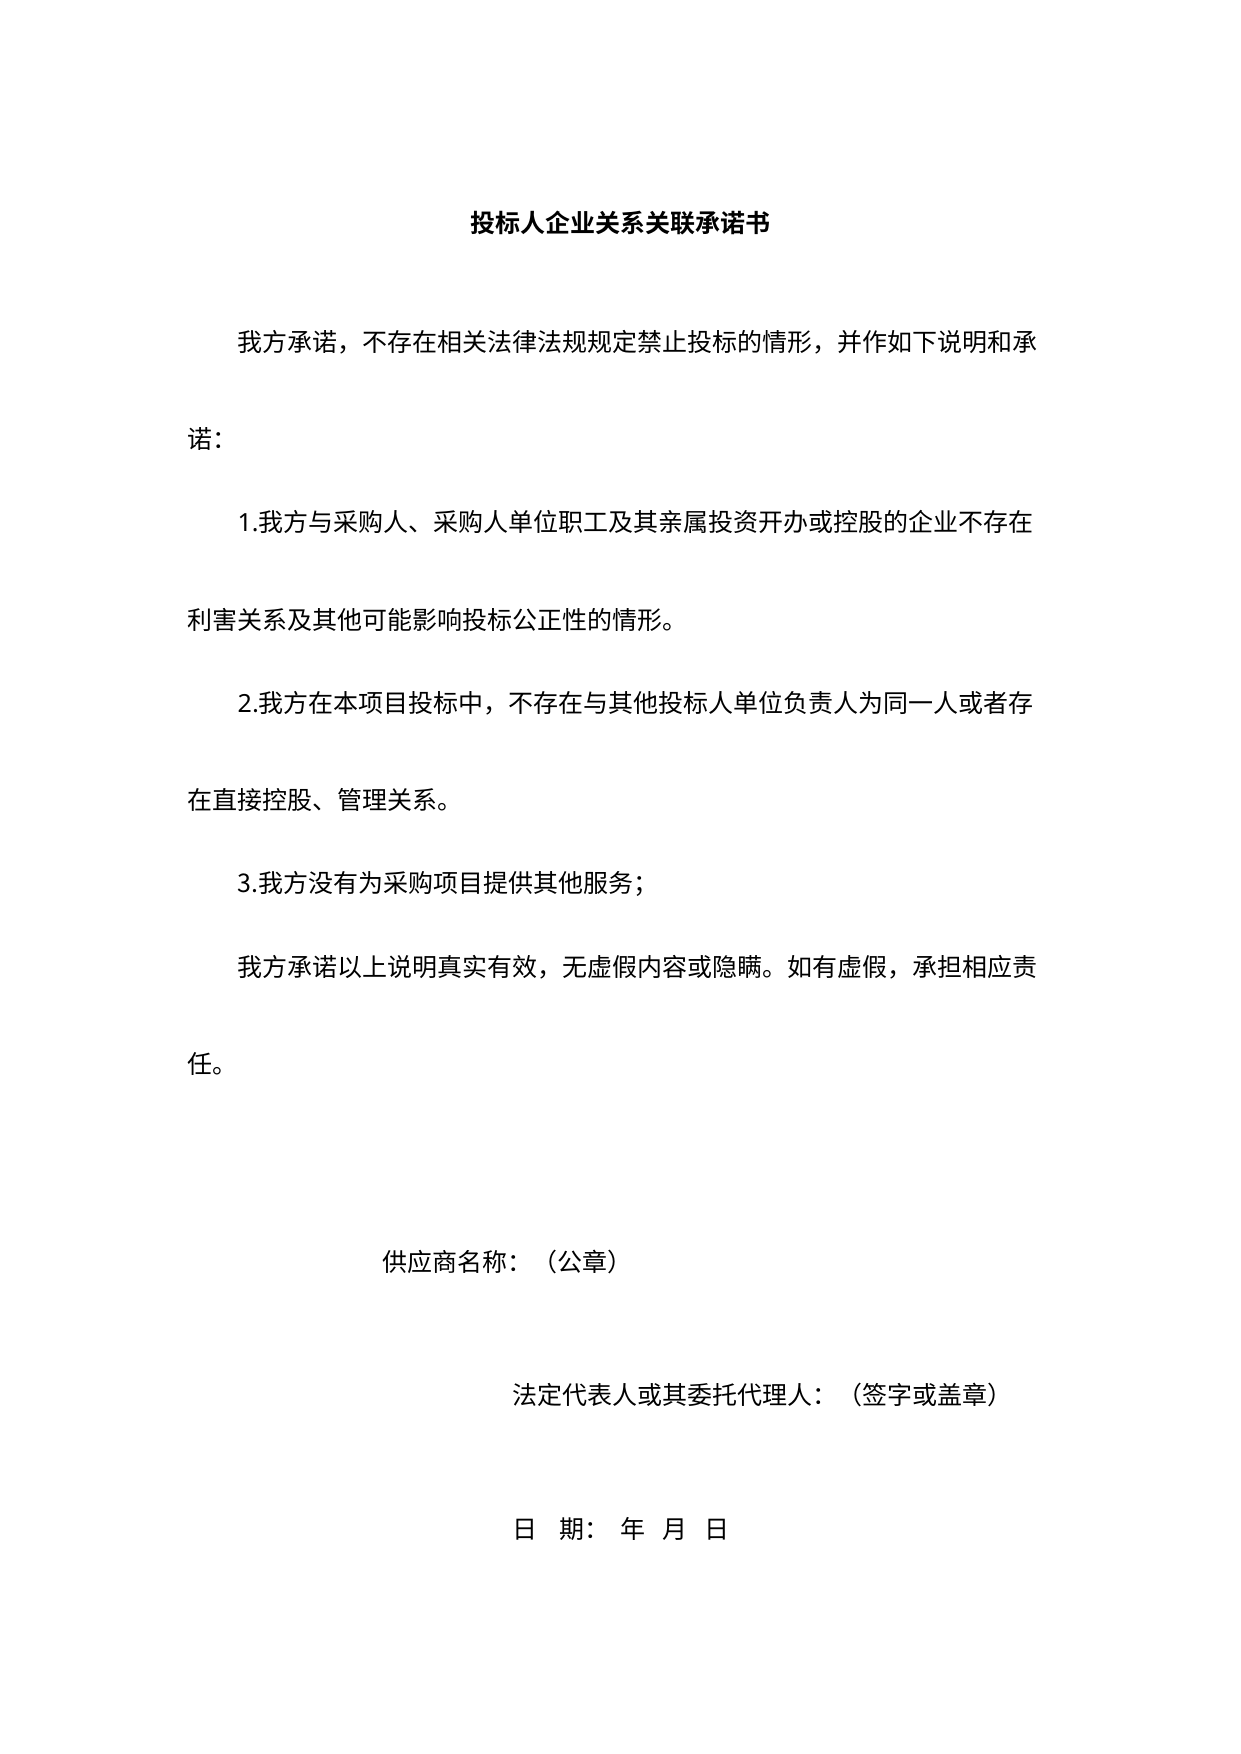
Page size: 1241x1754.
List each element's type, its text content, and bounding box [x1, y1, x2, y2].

text 投标人企业关系关联承诺书 [187, 189, 1053, 254]
text 日 期： 年 月 日 [187, 1495, 1053, 1560]
text 我方承诺，不存在相关法律法规规定禁止投标的情形，并作如下说明和承诺： [187, 308, 1053, 470]
text 2.我方在本项目投标中，不存在与其他投标人单位负责人为同一人或者存在直接控股、管理关系。 [187, 669, 1053, 831]
text 3.我方没有为采购项目提供其他服务； [187, 849, 1053, 914]
text 1.我方与采购人、采购人单位职工及其亲属投资开办或控股的企业不存在利害关系及其他可能影响投标公正性的情形。 [187, 488, 1053, 651]
text 法定代表人或其委托代理人：（签字或盖章） [187, 1361, 1053, 1426]
text 我方承诺以上说明真实有效，无虚假内容或隐瞒。如有虚假，承担相应责任。 [187, 933, 1053, 1095]
text 供应商名称：（公章） [187, 1228, 1053, 1293]
